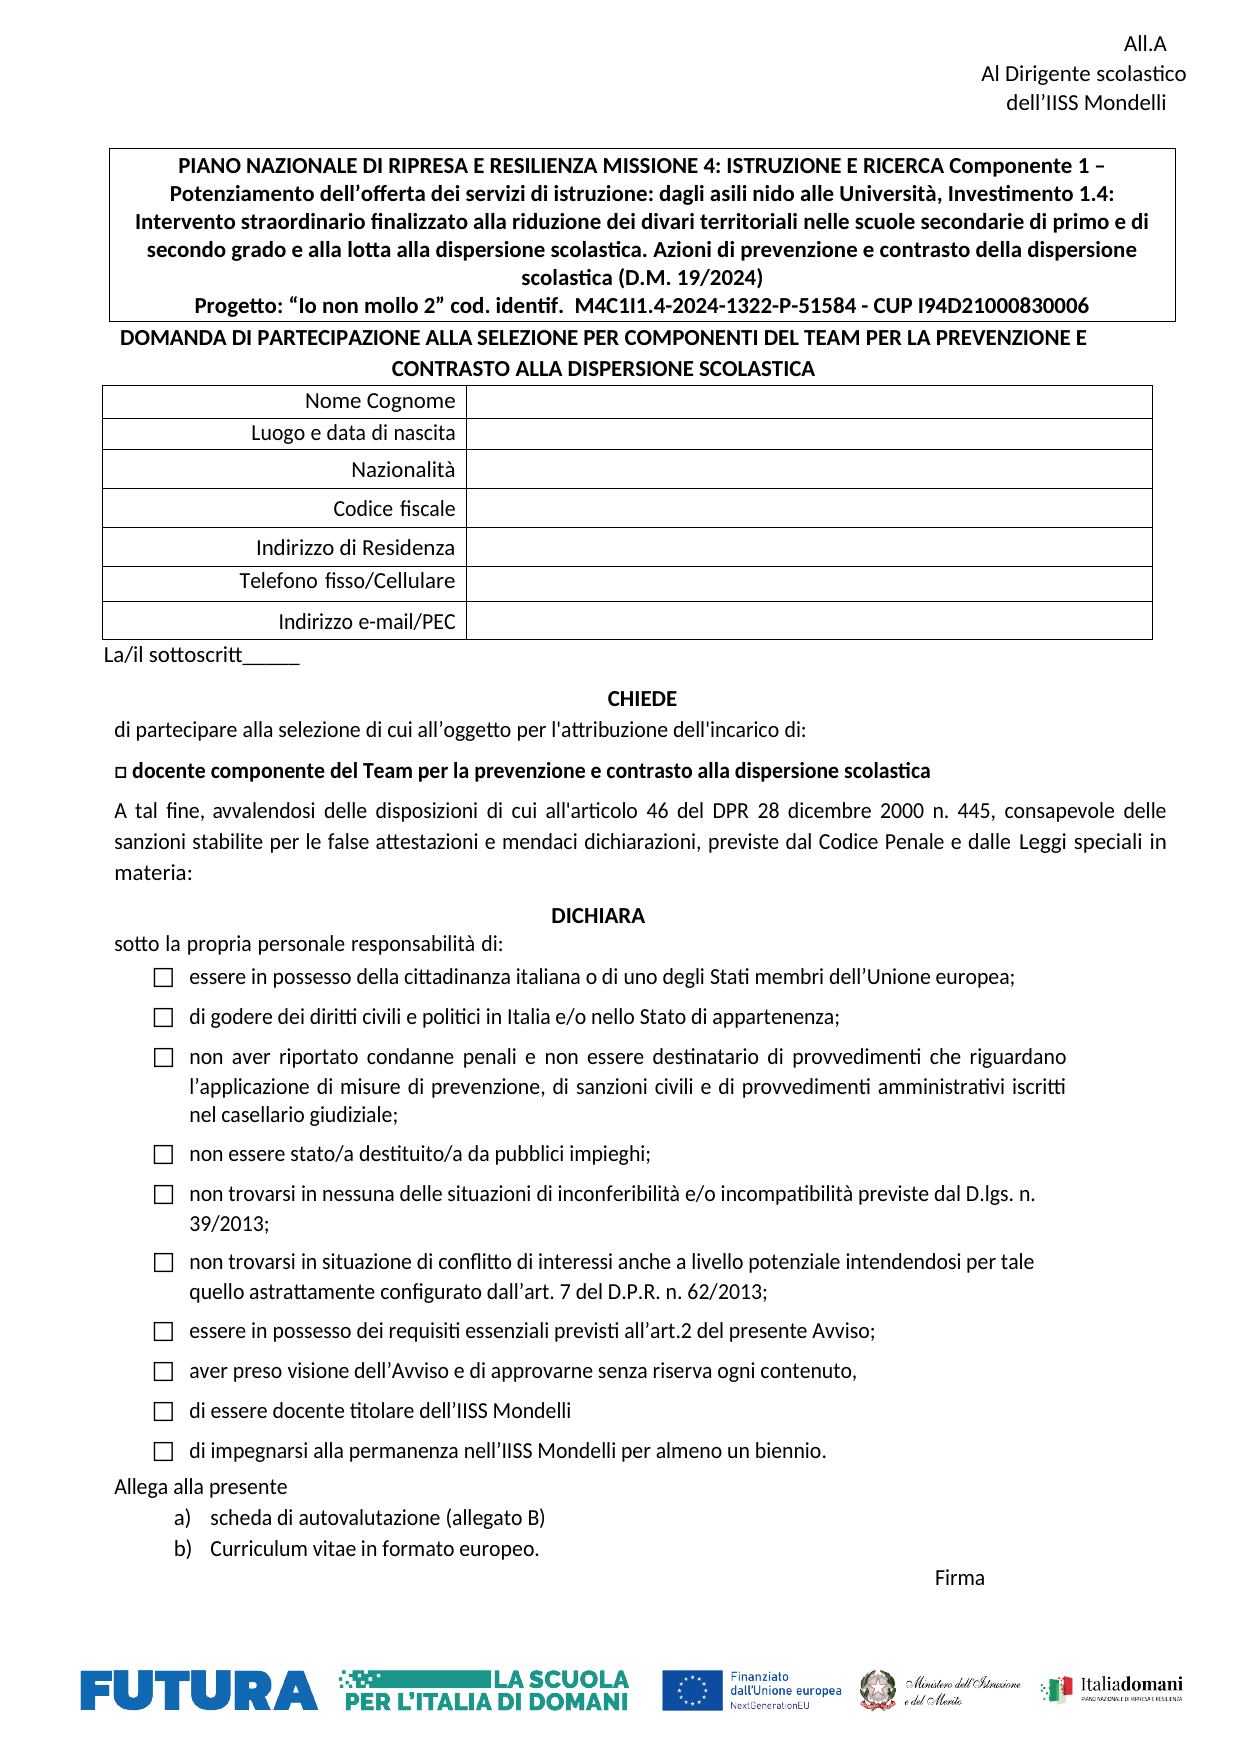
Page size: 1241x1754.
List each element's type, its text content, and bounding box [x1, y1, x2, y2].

list non trovarsi in situazione di conflitto di interessi anche a livello potenziale intendendosi per tale quello astrattamente configurato dall’art. 7 del D.P.R. n. 62/2013; [152, 1243, 1068, 1305]
text di partecipare alla selezione di cui all’oggetto per l'attribuzione dell'incarico di: [114, 716, 1167, 743]
text Firma [683, 1563, 1167, 1591]
list aver preso visione dell’Avviso e di approvarne senza riserva ogni contenuto, [151, 1352, 1167, 1386]
table_cell [467, 567, 1152, 601]
list di impegnarsi alla permanenza nell’IISS Mondelli per almeno un biennio. [151, 1432, 1167, 1466]
text Progetto: “Io non mollo 2” cod. identif. M4C1I1.4-2024-1322-P-51584 - CUP I94D21000830006 [110, 288, 1175, 321]
text sotto la propria personale responsabilità di: [114, 929, 1167, 957]
table_cell Codice fiscale [103, 489, 466, 527]
text Allega alla presente [114, 1472, 1167, 1501]
table_cell Indirizzo di Residenza [103, 528, 466, 566]
table_cell Nazionalità [103, 450, 466, 488]
list di essere docente titolare dell’IISS Mondelli [151, 1392, 1167, 1426]
list non essere stato/a destituito/a da pubblici impieghi; [151, 1134, 1167, 1168]
table_cell Luogo e data di nascita [103, 419, 466, 449]
list Curriculum vitae in formato europeo. [173, 1534, 1167, 1563]
picture [78, 1667, 1185, 1714]
text dell’IISS Mondelli [118, 88, 1167, 117]
subtitle La/il sottoscritt_____ [103, 640, 1068, 668]
list non aver riportato condanne penali e non essere destinatario di provvedimenti che riguardano l’applicazione di misure di prevenzione, di sanzioni civili e di provvedimenti amministrativi iscritti nel casellario giudiziale; [152, 1038, 1068, 1128]
text □ docente componente del Team per la prevenzione e contrasto alla dispersione scolastica [114, 756, 1167, 784]
subtitle Al Dirigente scolastico [637, 59, 1186, 87]
table_header [467, 386, 1152, 417]
list scheda di autovalutazione (allegato B) [173, 1503, 1167, 1532]
text DOMANDA DI PARTECIPAZIONE ALLA SELEZIONE PER COMPONENTI DEL TEAM PER LA PREVENZIONE E CONTRASTO ALLA DISPERSIONE SCOLASTICA [118, 323, 1089, 382]
table_cell Indirizzo e-mail/PEC [103, 602, 466, 639]
list essere in possesso della cittadinanza italiana o di uno degli Stati membri dell’Unione europea; [151, 957, 1167, 991]
text PIANO NAZIONALE DI RIPRESA E RESILIENZA MISSIONE 4: ISTRUZIONE E RICERCA Componente 1 – Potenziamento dell’offerta dei servizi di istruzione: dagli asili nido alle Università, Investimento 1.4: Intervento straordinario finalizzato alla riduzione dei divari territoriali nelle scuole secondarie di primo e di secondo grado e alla lotta alla dispersione scolastica. Azioni di prevenzione e contrasto della dispersione scolastica (D.M. 19/2024) [110, 149, 1175, 288]
table_cell [467, 419, 1152, 449]
table_cell [467, 450, 1152, 488]
table_cell [467, 489, 1152, 527]
list non trovarsi in nessuna delle situazioni di inconferibilità e/o incompatibilità previste dal D.lgs. n. 39/2013; [152, 1174, 1068, 1237]
table_cell [467, 602, 1152, 639]
list di godere dei diritti civili e politici in Italia e/o nello Stato di appartenenza; [151, 998, 1167, 1032]
text CHIEDE [118, 687, 1167, 712]
text A tal fine, avvalendosi delle disposizioni di cui all'articolo 46 del DPR 28 dicembre 2000 n. 445, consapevole delle sanzioni stabilite per le false attestazioni e mendaci dichiarazioni, previste dal Codice Penale e dalle Leggi speciali in materia: [114, 797, 1167, 886]
list essere in possesso dei requisiti essenziali previsti all’art.2 del presente Avviso; [151, 1311, 1167, 1345]
subtitle DICHIARA [451, 901, 745, 929]
table_cell Telefono fisso/Cellulare [103, 567, 466, 601]
table_cell [467, 528, 1152, 566]
table_header Nome Cognome [103, 386, 466, 417]
